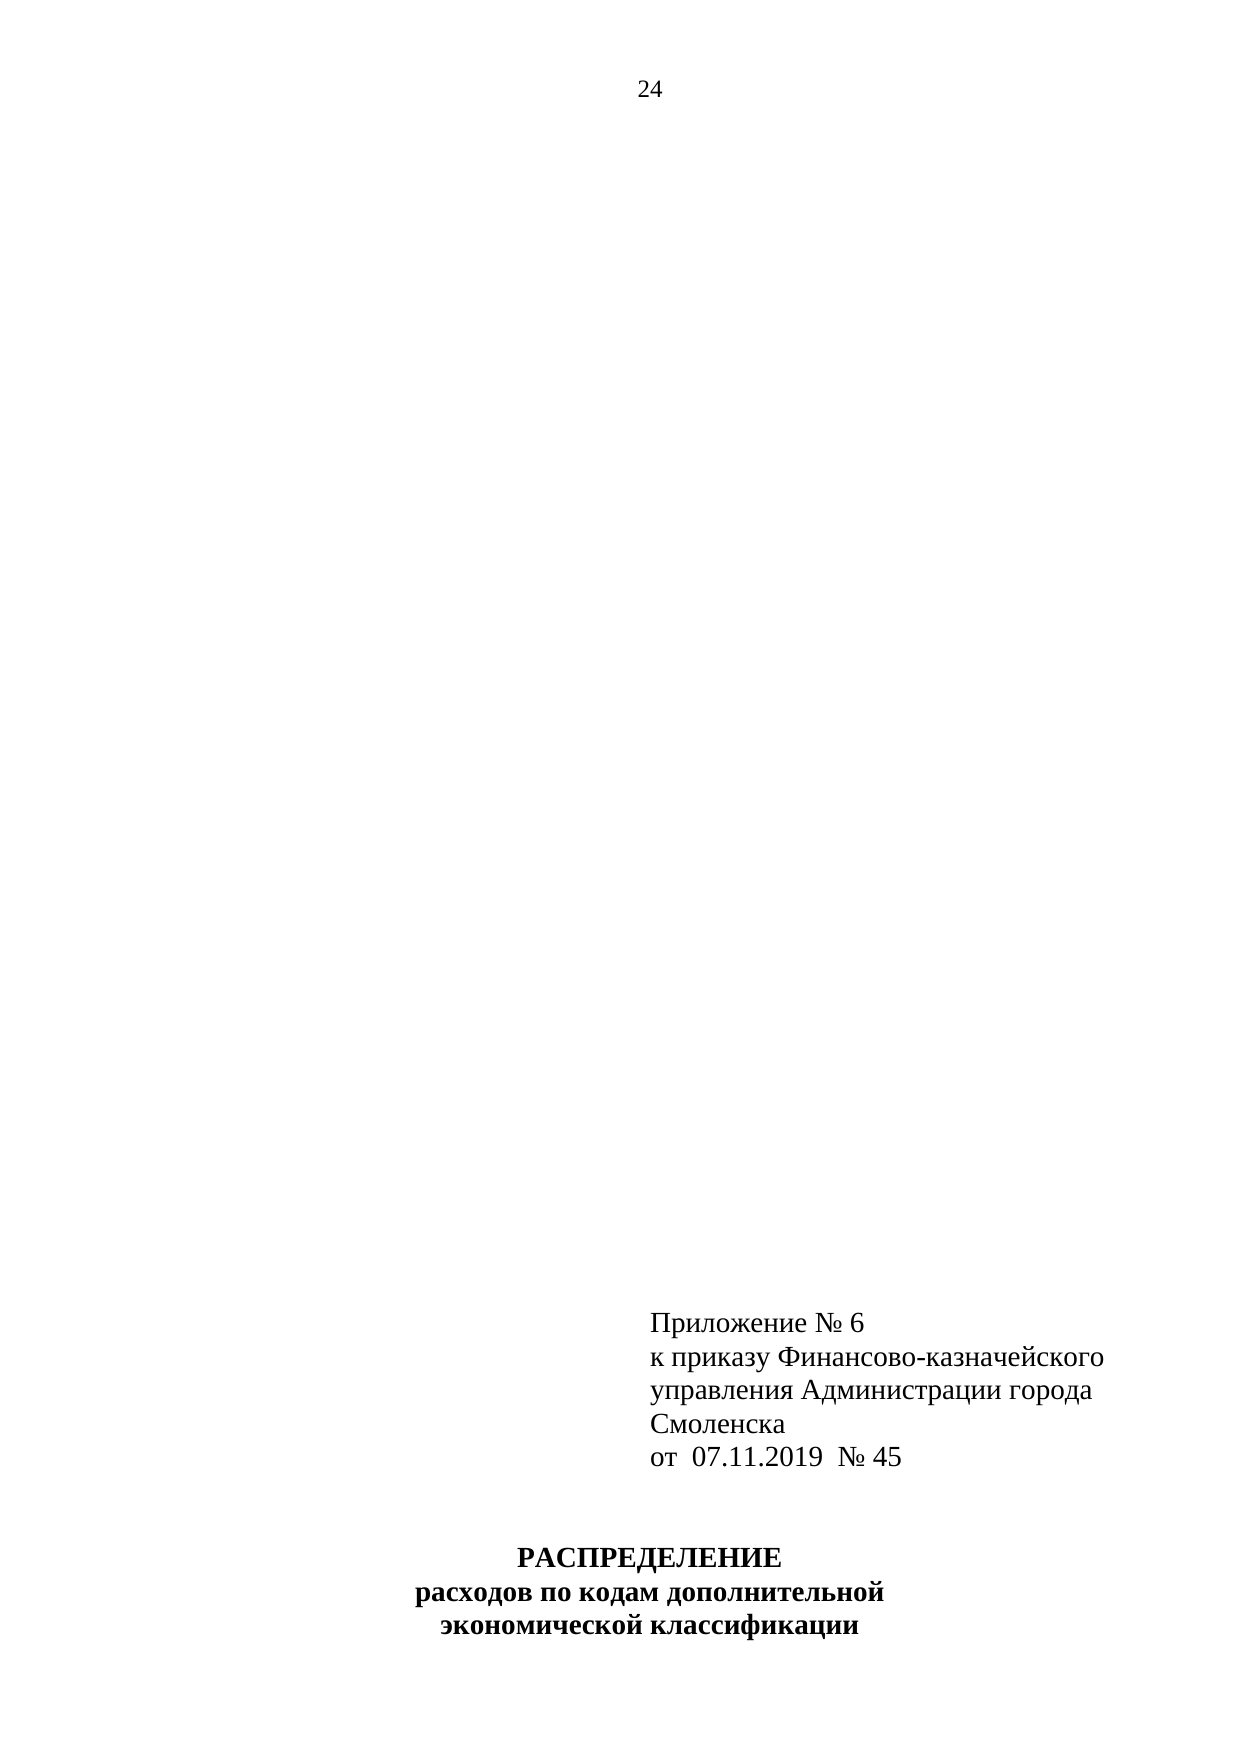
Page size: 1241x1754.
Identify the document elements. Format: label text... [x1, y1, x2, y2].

text к приказу Финансово-казначейского [118, 1339, 1181, 1372]
text РАСПРЕДЕЛЕНИЕ [118, 1540, 1181, 1574]
text Приложение № 6 [118, 1305, 1181, 1339]
text от 07.11.2019 № 45 [118, 1439, 1181, 1473]
text расходов по кодам дополнительной [118, 1574, 1181, 1607]
text Смоленска [118, 1406, 1181, 1439]
text экономической классификации [118, 1607, 1181, 1641]
text управления Администрации города [118, 1372, 1181, 1406]
